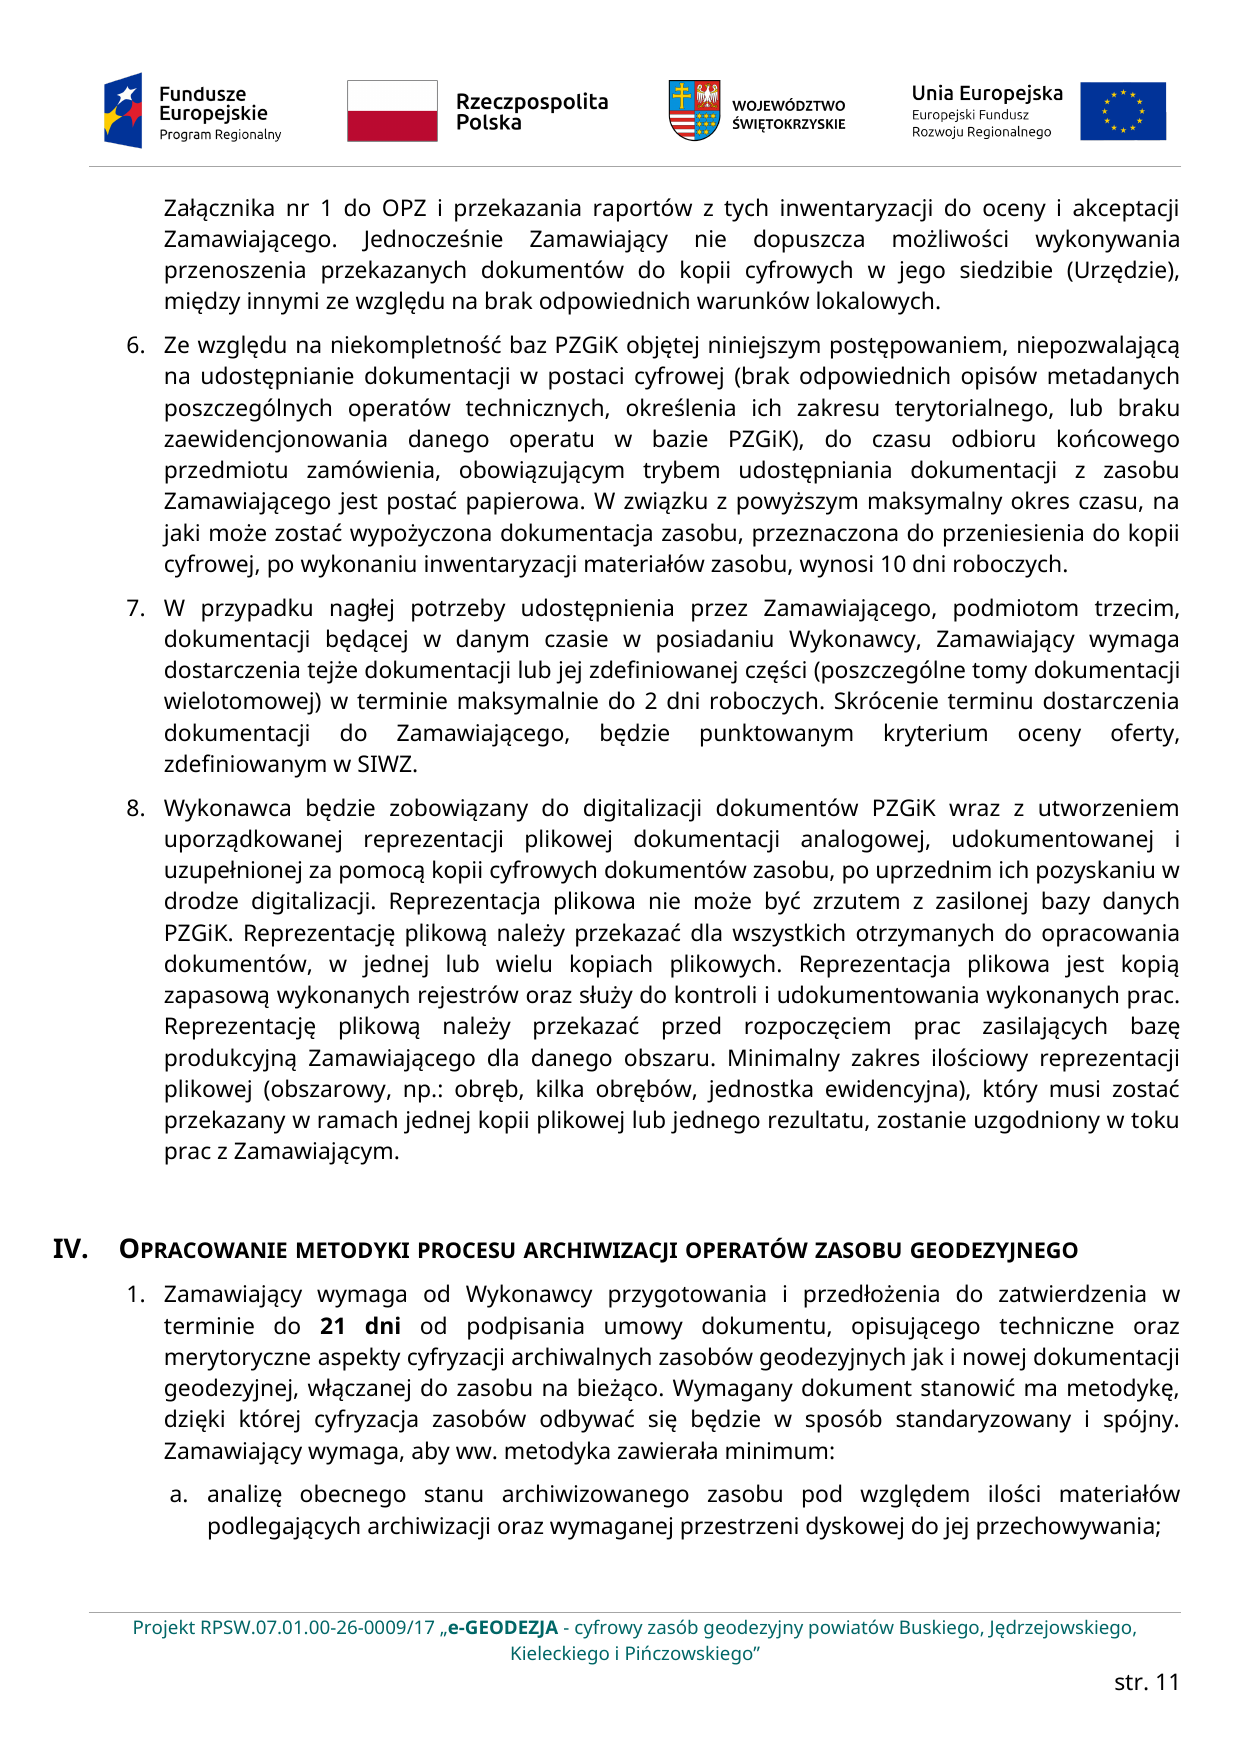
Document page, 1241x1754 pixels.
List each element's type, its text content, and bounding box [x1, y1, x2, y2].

list Wykonawca będzie zobowiązany do digitalizacji dokumentów PZGiK wraz z utworzeniem uporządkowanej reprezentacji plikowej dokumentacji analogowej, udokumentowanej i uzupełnionej za pomocą kopii cyfrowych dokumentów zasobu, po uprzednim ich pozyskaniu w drodze digitalizacji. Reprezentacja plikowa nie może być zrzutem z zasilonej bazy danych PZGiK. Reprezentację plikową należy przekazać dla wszystkich otrzymanych do opracowania dokumentów, w jednej lub wielu kopiach plikowych. Reprezentacja plikowa jest kopią zapasową wykonanych rejestrów oraz służy do kontroli i udokumentowania wykonanych prac. Reprezentację plikową należy przekazać przed rozpoczęciem prac zasilających bazę produkcyjną Zamawiającego dla danego obszaru. Minimalny zakres ilościowy reprezentacji plikowej (obszarowy, np.: obręb, kilka obrębów, jednostka ewidencyjna), który musi zostać przekazany w ramach jednej kopii plikowej lub jednego rezultatu, zostanie uzgodniony w toku prac z Zamawiającym. [126, 792, 1181, 1167]
list Ze względu na niekompletność baz PZGiK objętej niniejszym postępowaniem, niepozwalającą na udostępnianie dokumentacji w postaci cyfrowej (brak odpowiednich opisów metadanych poszczególnych operatów technicznych, określenia ich zakresu terytorialnego, lub braku zaewidencjonowania danego operatu w bazie PZGiK), do czasu odbioru końcowego przedmiotu zamówienia, obowiązującym trybem udostępniania dokumentacji z zasobu Zamawiającego jest postać papierowa. W związku z powyższym maksymalny okres czasu, na jaki może zostać wypożyczona dokumentacja zasobu, przeznaczona do przeniesienia do kopii cyfrowej, po wykonaniu inwentaryzacji materiałów zasobu, wynosi 10 dni roboczych. [126, 329, 1181, 579]
picture [88, 59, 1182, 164]
list analizę obecnego stanu archiwizowanego zasobu pod względem ilości materiałów podlegających archiwizacji oraz wymaganej przestrzeni dyskowej do jej przechowywania; [169, 1478, 1181, 1541]
list Zamawiający wymaga od Wykonawcy przygotowania i przedłożenia do zatwierdzenia w terminie do 21 dni od podpisania umowy dokumentu, opisującego techniczne oraz merytoryczne aspekty cyfryzacji archiwalnych zasobów geodezyjnych jak i nowej dokumentacji geodezyjnej, włączanej do zasobu na bieżąco. Wymagany dokument stanowić ma metodykę, dzięki której cyfryzacja zasobów odbywać się będzie w sposób standaryzowany i spójny. Zamawiający wymaga, aby ww. metodyka zawierała minimum: [126, 1278, 1181, 1466]
list W przypadku nagłej potrzeby udostępnienia przez Zamawiającego, podmiotom trzecim, dokumentacji będącej w danym czasie w posiadaniu Wykonawcy, Zamawiający wymaga dostarczenia tejże dokumentacji lub jej zdefiniowanej części (poszczególne tomy dokumentacji wielotomowej) w terminie maksymalnie do 2 dni roboczych. Skrócenie terminu dostarczenia dokumentacji do Zamawiającego, będzie punktowanym kryterium oceny oferty, zdefiniowanym w SIWZ. [126, 592, 1181, 779]
subtitle Opracowanie metodyki procesu archiwizacji operatów zasobu geodezyjnego [89, 1229, 1181, 1266]
